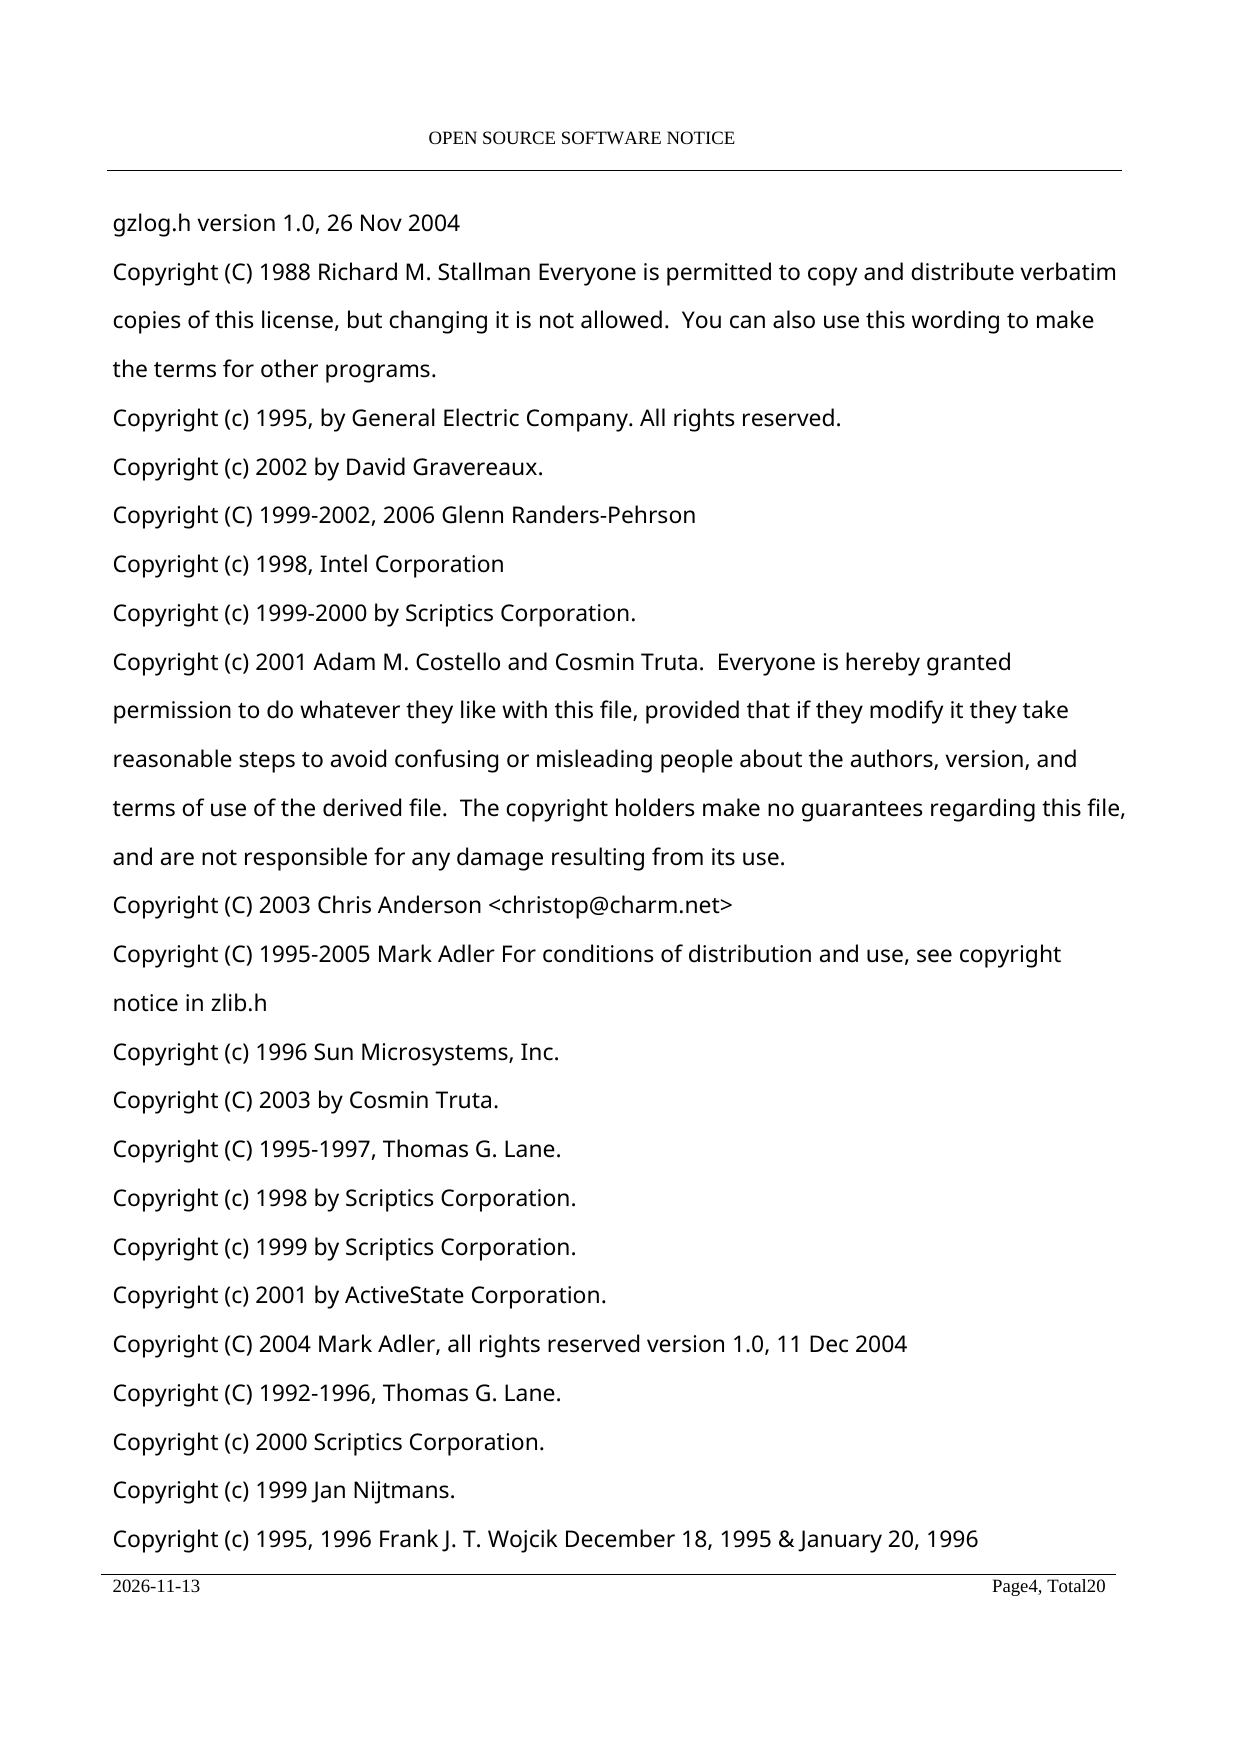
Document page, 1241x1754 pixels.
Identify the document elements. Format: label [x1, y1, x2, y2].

text [112, 206, 1128, 1555]
